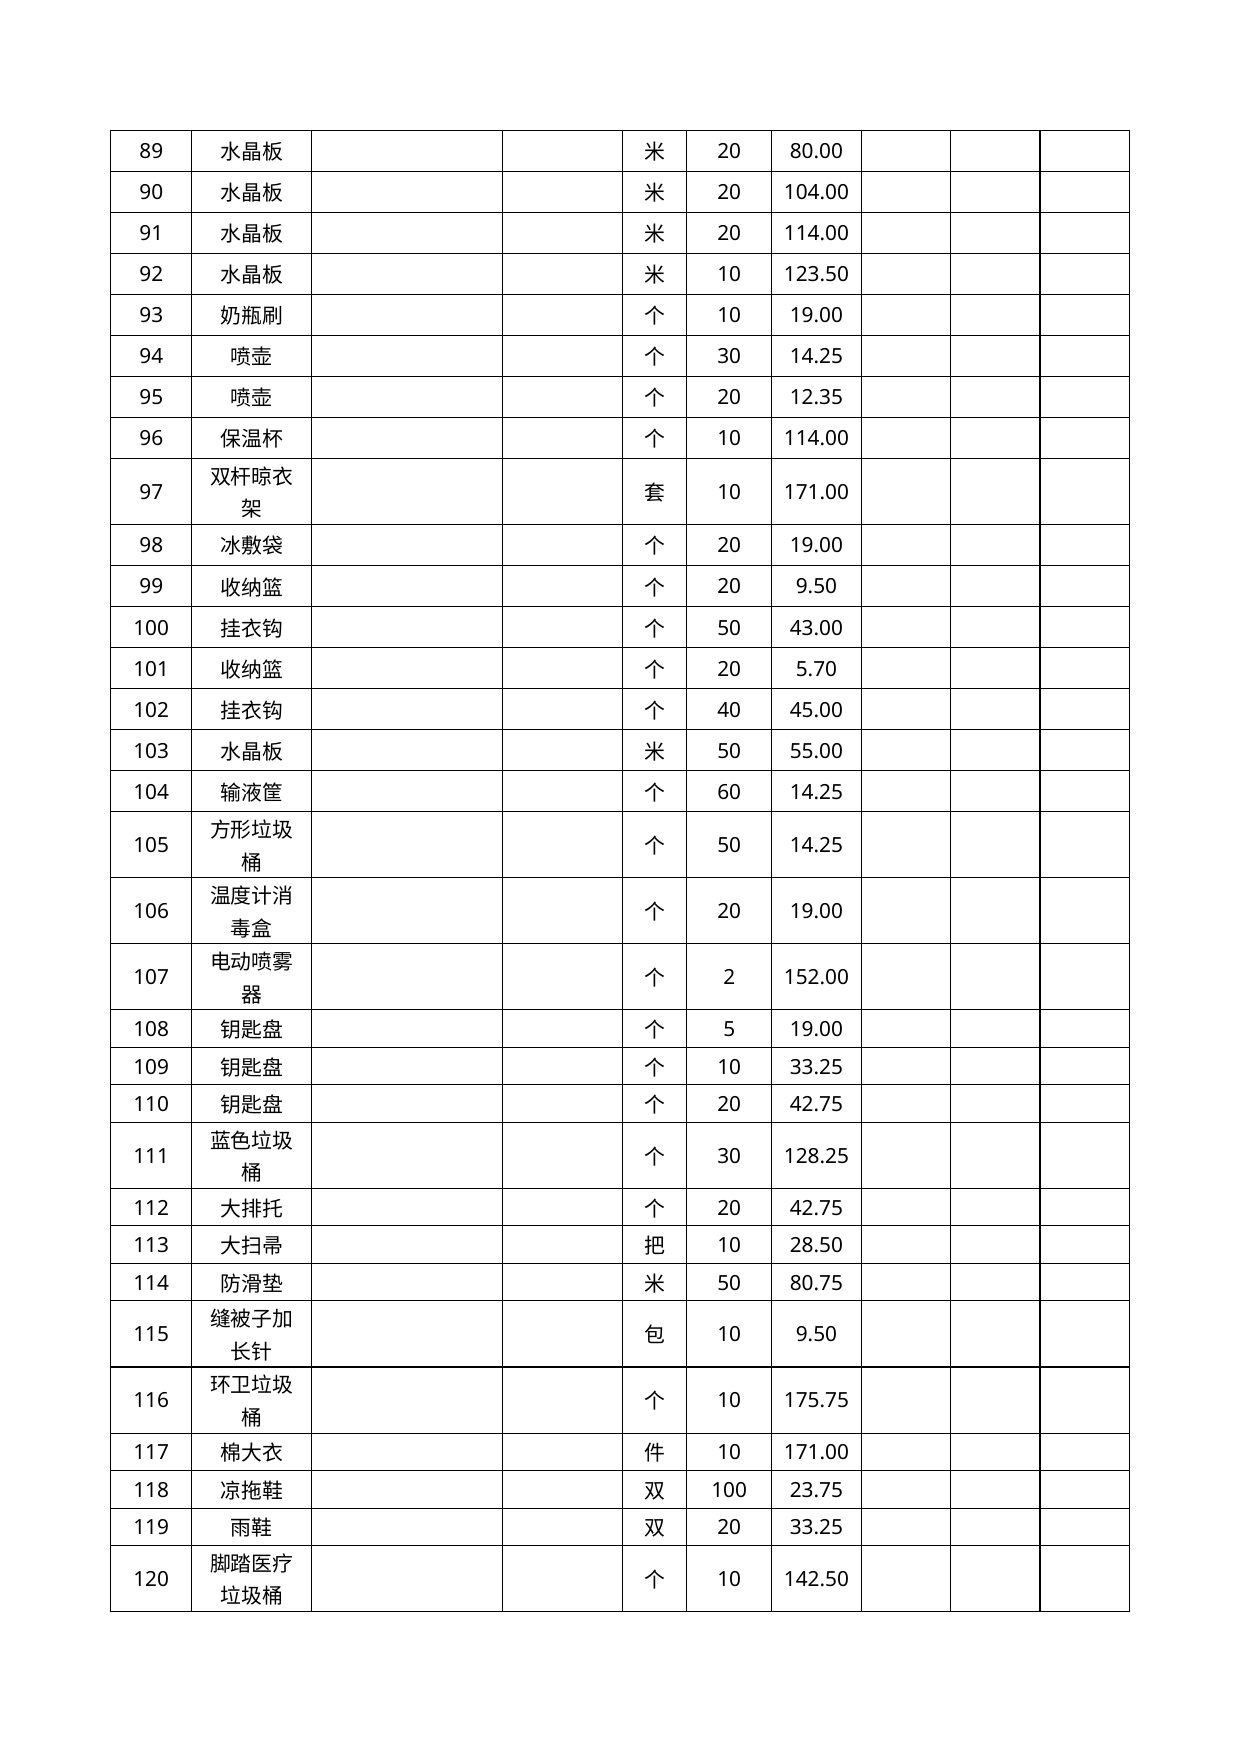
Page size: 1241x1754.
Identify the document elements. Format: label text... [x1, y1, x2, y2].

table_cell [951, 566, 1039, 606]
table_cell 米 [623, 131, 686, 171]
table_cell 90 [111, 172, 191, 212]
table_cell 个 [623, 336, 686, 376]
table_cell 水晶板 [192, 254, 311, 294]
table_cell [951, 172, 1039, 212]
table_cell [503, 336, 622, 376]
table_cell [312, 878, 502, 943]
table_cell 42.75 [772, 1189, 861, 1225]
table_cell 33.25 [772, 1048, 861, 1084]
table_cell [503, 1509, 622, 1545]
table_cell 10 [687, 1226, 771, 1263]
table_cell [951, 1301, 1039, 1366]
table_cell [1041, 1123, 1129, 1188]
table_cell 冰敷袋 [192, 525, 311, 565]
table_cell [951, 878, 1039, 943]
table_cell 水晶板 [192, 172, 311, 212]
table_cell 件 [623, 1434, 686, 1470]
table_cell 109 [111, 1048, 191, 1084]
table_cell 个 [623, 1546, 686, 1611]
table_cell 个 [623, 1123, 686, 1188]
table_cell 缝被子加长针 [192, 1301, 311, 1366]
table_cell [503, 771, 622, 811]
table_cell [862, 1123, 950, 1188]
table_cell 10 [687, 1368, 771, 1432]
table_cell [951, 607, 1039, 647]
table_cell 个 [623, 607, 686, 647]
table_cell [1041, 1010, 1129, 1047]
table_cell [503, 1189, 622, 1225]
table_cell [1041, 1368, 1129, 1432]
table_cell [312, 771, 502, 811]
table_cell 45.00 [772, 689, 861, 729]
table_cell 91 [111, 213, 191, 253]
table_cell [503, 1471, 622, 1507]
table_cell [312, 336, 502, 376]
table_cell 96 [111, 418, 191, 458]
table_cell [312, 1301, 502, 1366]
table_cell [862, 812, 950, 877]
table_cell [951, 1048, 1039, 1084]
table_cell 米 [623, 1264, 686, 1300]
table_cell [312, 131, 502, 171]
table_cell [951, 418, 1039, 458]
table_cell 93 [111, 295, 191, 335]
table_cell 14.25 [772, 771, 861, 811]
table_cell 个 [623, 878, 686, 943]
table_cell 双杆晾衣架 [192, 459, 311, 524]
table_cell [312, 1010, 502, 1047]
table_cell 个 [623, 812, 686, 877]
table_cell 双 [623, 1471, 686, 1507]
table_cell [951, 648, 1039, 688]
table_cell 19.00 [772, 295, 861, 335]
table_cell 挂衣钩 [192, 607, 311, 647]
table_cell 环卫垃圾桶 [192, 1368, 311, 1432]
table_cell [312, 566, 502, 606]
table_cell [862, 1471, 950, 1507]
table_cell [503, 377, 622, 417]
table_cell [862, 607, 950, 647]
table_cell [1041, 377, 1129, 417]
table_cell 99 [111, 566, 191, 606]
table_cell 个 [623, 1085, 686, 1122]
table_cell [862, 1048, 950, 1084]
table_cell 脚踏医疗垃圾桶 [192, 1546, 311, 1611]
table_cell 个 [623, 648, 686, 688]
table_cell [503, 689, 622, 729]
table_cell 106 [111, 878, 191, 943]
table_cell 个 [623, 689, 686, 729]
table_cell [951, 1546, 1039, 1611]
table_cell 温度计消毒盒 [192, 878, 311, 943]
table_cell 双 [623, 1509, 686, 1545]
table_cell [312, 607, 502, 647]
table_cell [1041, 131, 1129, 171]
table_cell [503, 1085, 622, 1122]
table_cell 10 [687, 295, 771, 335]
table_cell 111 [111, 1123, 191, 1188]
table_cell 把 [623, 1226, 686, 1263]
table_cell 19.00 [772, 525, 861, 565]
table_cell [503, 213, 622, 253]
table_cell [862, 1546, 950, 1611]
table_cell [1041, 730, 1129, 770]
table_cell 20 [687, 566, 771, 606]
table_cell 114.00 [772, 213, 861, 253]
table_cell 14.25 [772, 812, 861, 877]
table_cell [312, 295, 502, 335]
table_cell 收纳篮 [192, 566, 311, 606]
table_cell 个 [623, 1368, 686, 1432]
table_cell [951, 730, 1039, 770]
table_cell 119 [111, 1509, 191, 1545]
table_cell 116 [111, 1368, 191, 1432]
table_cell [862, 944, 950, 1009]
table_cell [1041, 1434, 1129, 1470]
table_cell 10 [687, 1546, 771, 1611]
table_cell [312, 1048, 502, 1084]
table_cell 118 [111, 1471, 191, 1507]
table_cell 奶瓶刷 [192, 295, 311, 335]
table_cell 108 [111, 1010, 191, 1047]
table_cell 9.50 [772, 1301, 861, 1366]
table_cell 米 [623, 730, 686, 770]
table_cell [862, 566, 950, 606]
table_cell [312, 418, 502, 458]
table_cell 20 [687, 213, 771, 253]
table_cell 104 [111, 771, 191, 811]
table_cell [862, 172, 950, 212]
table_cell 110 [111, 1085, 191, 1122]
table_cell [951, 1471, 1039, 1507]
table_cell 个 [623, 566, 686, 606]
table_cell 个 [623, 295, 686, 335]
table_cell 9.50 [772, 566, 861, 606]
table_cell [312, 689, 502, 729]
table_cell [862, 1010, 950, 1047]
table_cell [503, 418, 622, 458]
table_cell 水晶板 [192, 730, 311, 770]
table_cell [312, 525, 502, 565]
table_cell 凉拖鞋 [192, 1471, 311, 1507]
table_cell [503, 1301, 622, 1366]
table_cell [1041, 689, 1129, 729]
table_cell [312, 730, 502, 770]
table_cell 100 [111, 607, 191, 647]
table_cell 98 [111, 525, 191, 565]
table_cell [1041, 607, 1129, 647]
table_cell 钥匙盘 [192, 1085, 311, 1122]
table_cell 28.50 [772, 1226, 861, 1263]
table_cell [862, 1085, 950, 1122]
table_cell [312, 1368, 502, 1432]
table_cell [1041, 336, 1129, 376]
table_cell 50 [687, 812, 771, 877]
table_cell [1041, 1509, 1129, 1545]
table_cell 33.25 [772, 1509, 861, 1545]
table_cell [862, 459, 950, 524]
table_cell 20 [687, 131, 771, 171]
table_cell 钥匙盘 [192, 1048, 311, 1084]
table_cell 雨鞋 [192, 1509, 311, 1545]
table_cell [503, 1546, 622, 1611]
table_cell 123.50 [772, 254, 861, 294]
table_cell 117 [111, 1434, 191, 1470]
table_cell 个 [623, 771, 686, 811]
table_cell [1041, 1226, 1129, 1263]
table_cell [862, 1434, 950, 1470]
table_cell 112 [111, 1189, 191, 1225]
table_cell 10 [687, 1048, 771, 1084]
table_cell [1041, 418, 1129, 458]
table_cell [312, 1546, 502, 1611]
table_cell [862, 418, 950, 458]
table_cell 方形垃圾桶 [192, 812, 311, 877]
table_cell 152.00 [772, 944, 861, 1009]
table_cell [312, 254, 502, 294]
table_cell [951, 812, 1039, 877]
table_cell 5 [687, 1010, 771, 1047]
table_cell [951, 1123, 1039, 1188]
table_cell 171.00 [772, 459, 861, 524]
table_cell 个 [623, 1189, 686, 1225]
table_cell [862, 648, 950, 688]
table_cell [312, 1509, 502, 1545]
table_cell 20 [687, 172, 771, 212]
table_cell [503, 1368, 622, 1432]
table_cell 蓝色垃圾桶 [192, 1123, 311, 1188]
table_cell [1041, 1085, 1129, 1122]
table_cell 128.25 [772, 1123, 861, 1188]
table_cell 个 [623, 1010, 686, 1047]
table_cell [951, 336, 1039, 376]
table_cell [503, 648, 622, 688]
table_cell 喷壶 [192, 336, 311, 376]
table_cell 103 [111, 730, 191, 770]
table_cell [1041, 944, 1129, 1009]
table_cell [1041, 1301, 1129, 1366]
table_cell [862, 1509, 950, 1545]
table_cell [312, 1264, 502, 1300]
table_cell 电动喷雾器 [192, 944, 311, 1009]
table_cell [312, 812, 502, 877]
table_cell [503, 566, 622, 606]
table_cell [862, 771, 950, 811]
table_cell [951, 771, 1039, 811]
table_cell 套 [623, 459, 686, 524]
table_cell 10 [687, 1301, 771, 1366]
table_cell [1041, 1048, 1129, 1084]
table_cell [1041, 1189, 1129, 1225]
table_cell 113 [111, 1226, 191, 1263]
table_cell 20 [687, 648, 771, 688]
table_cell 20 [687, 878, 771, 943]
table_cell 水晶板 [192, 131, 311, 171]
table_cell [312, 377, 502, 417]
table_cell 10 [687, 418, 771, 458]
table_cell [312, 1471, 502, 1507]
table_cell 输液筐 [192, 771, 311, 811]
table_cell [862, 730, 950, 770]
table_cell 94 [111, 336, 191, 376]
table_cell [1041, 878, 1129, 943]
table_cell 10 [687, 254, 771, 294]
table_cell [503, 254, 622, 294]
table_cell 个 [623, 944, 686, 1009]
table_cell 89 [111, 131, 191, 171]
table_cell [1041, 254, 1129, 294]
table_cell 个 [623, 418, 686, 458]
table_cell [312, 459, 502, 524]
table_cell [951, 213, 1039, 253]
table_cell [503, 730, 622, 770]
table_cell 114.00 [772, 418, 861, 458]
table_cell 14.25 [772, 336, 861, 376]
table_cell [951, 1264, 1039, 1300]
table_cell 50 [687, 730, 771, 770]
table_cell [862, 525, 950, 565]
table_cell 20 [687, 1509, 771, 1545]
table_cell 收纳篮 [192, 648, 311, 688]
table_cell [951, 944, 1039, 1009]
table_cell [862, 336, 950, 376]
table_cell [312, 1085, 502, 1122]
table_cell 钥匙盘 [192, 1010, 311, 1047]
table_cell [951, 1368, 1039, 1432]
table_cell [503, 812, 622, 877]
table_cell 107 [111, 944, 191, 1009]
table_cell 喷壶 [192, 377, 311, 417]
table_cell [1041, 1264, 1129, 1300]
table_cell [312, 944, 502, 1009]
table_cell 2 [687, 944, 771, 1009]
table_cell [503, 607, 622, 647]
table_cell 12.35 [772, 377, 861, 417]
table_cell 19.00 [772, 878, 861, 943]
table_cell 80.75 [772, 1264, 861, 1300]
table_cell [1041, 459, 1129, 524]
table_cell 米 [623, 213, 686, 253]
table_cell 60 [687, 771, 771, 811]
table_cell 104.00 [772, 172, 861, 212]
table_cell [503, 131, 622, 171]
table_cell [503, 1434, 622, 1470]
table_cell [951, 254, 1039, 294]
table_cell [951, 1509, 1039, 1545]
table_cell 95 [111, 377, 191, 417]
table_cell [503, 172, 622, 212]
table_cell [951, 1226, 1039, 1263]
table_cell 20 [687, 525, 771, 565]
table_cell [503, 1226, 622, 1263]
table_cell [951, 689, 1039, 729]
table_cell 120 [111, 1546, 191, 1611]
table_cell [951, 377, 1039, 417]
table_cell 大扫帚 [192, 1226, 311, 1263]
table_cell [1041, 771, 1129, 811]
table_cell [951, 295, 1039, 335]
table_cell [951, 525, 1039, 565]
table_cell 114 [111, 1264, 191, 1300]
table_cell 水晶板 [192, 213, 311, 253]
table_cell 50 [687, 1264, 771, 1300]
table_cell 40 [687, 689, 771, 729]
table_cell [1041, 812, 1129, 877]
table_cell [862, 1189, 950, 1225]
table_cell 挂衣钩 [192, 689, 311, 729]
table_cell [951, 459, 1039, 524]
table_cell 42.75 [772, 1085, 861, 1122]
table_cell [862, 1264, 950, 1300]
table_cell 101 [111, 648, 191, 688]
table_cell [862, 1226, 950, 1263]
table_cell [312, 648, 502, 688]
table_cell 个 [623, 525, 686, 565]
table_cell 115 [111, 1301, 191, 1366]
table_cell [1041, 525, 1129, 565]
table_cell 50 [687, 607, 771, 647]
table_cell [503, 525, 622, 565]
table_cell 防滑垫 [192, 1264, 311, 1300]
table_cell 23.75 [772, 1471, 861, 1507]
table_cell [862, 689, 950, 729]
table_cell [312, 213, 502, 253]
table_cell [951, 131, 1039, 171]
table_cell [312, 1123, 502, 1188]
table_cell 43.00 [772, 607, 861, 647]
table_cell 米 [623, 172, 686, 212]
table_cell 10 [687, 1434, 771, 1470]
table_cell 97 [111, 459, 191, 524]
table_cell [503, 1048, 622, 1084]
table_cell [312, 1189, 502, 1225]
table_cell 19.00 [772, 1010, 861, 1047]
table_cell [1041, 172, 1129, 212]
table_cell [862, 1368, 950, 1432]
table_cell 142.50 [772, 1546, 861, 1611]
table_cell [862, 377, 950, 417]
table_cell [1041, 295, 1129, 335]
table_cell 55.00 [772, 730, 861, 770]
table_cell [862, 878, 950, 943]
table_cell [312, 172, 502, 212]
table_cell [312, 1434, 502, 1470]
table_cell [1041, 566, 1129, 606]
table_cell 10 [687, 459, 771, 524]
table_cell [503, 295, 622, 335]
table_cell 包 [623, 1301, 686, 1366]
table_cell 大排托 [192, 1189, 311, 1225]
table_cell 30 [687, 1123, 771, 1188]
table_cell 171.00 [772, 1434, 861, 1470]
table_cell [312, 1226, 502, 1263]
table_cell 20 [687, 1085, 771, 1122]
table_cell [1041, 1546, 1129, 1611]
table_cell [503, 1264, 622, 1300]
table_cell [862, 131, 950, 171]
table_cell [951, 1010, 1039, 1047]
table_cell 102 [111, 689, 191, 729]
table_cell [951, 1085, 1039, 1122]
table_cell 175.75 [772, 1368, 861, 1432]
table_cell [503, 1123, 622, 1188]
table_cell 个 [623, 1048, 686, 1084]
table_cell [862, 254, 950, 294]
table_cell 92 [111, 254, 191, 294]
table_cell [1041, 1471, 1129, 1507]
table_cell 20 [687, 1189, 771, 1225]
table_cell 105 [111, 812, 191, 877]
table_cell [862, 295, 950, 335]
table_cell 30 [687, 336, 771, 376]
table_cell 20 [687, 377, 771, 417]
table_cell [951, 1189, 1039, 1225]
table_cell 5.70 [772, 648, 861, 688]
table_cell [1041, 213, 1129, 253]
table_cell [862, 1301, 950, 1366]
table_cell 米 [623, 254, 686, 294]
table_cell [503, 878, 622, 943]
table_cell 棉大衣 [192, 1434, 311, 1470]
table_cell [951, 1434, 1039, 1470]
table_cell 100 [687, 1471, 771, 1507]
table_cell [503, 1010, 622, 1047]
table_cell 保温杯 [192, 418, 311, 458]
table_cell [503, 459, 622, 524]
table_cell 80.00 [772, 131, 861, 171]
table_cell [1041, 648, 1129, 688]
table_cell [503, 944, 622, 1009]
table_cell [862, 213, 950, 253]
table_cell 个 [623, 377, 686, 417]
